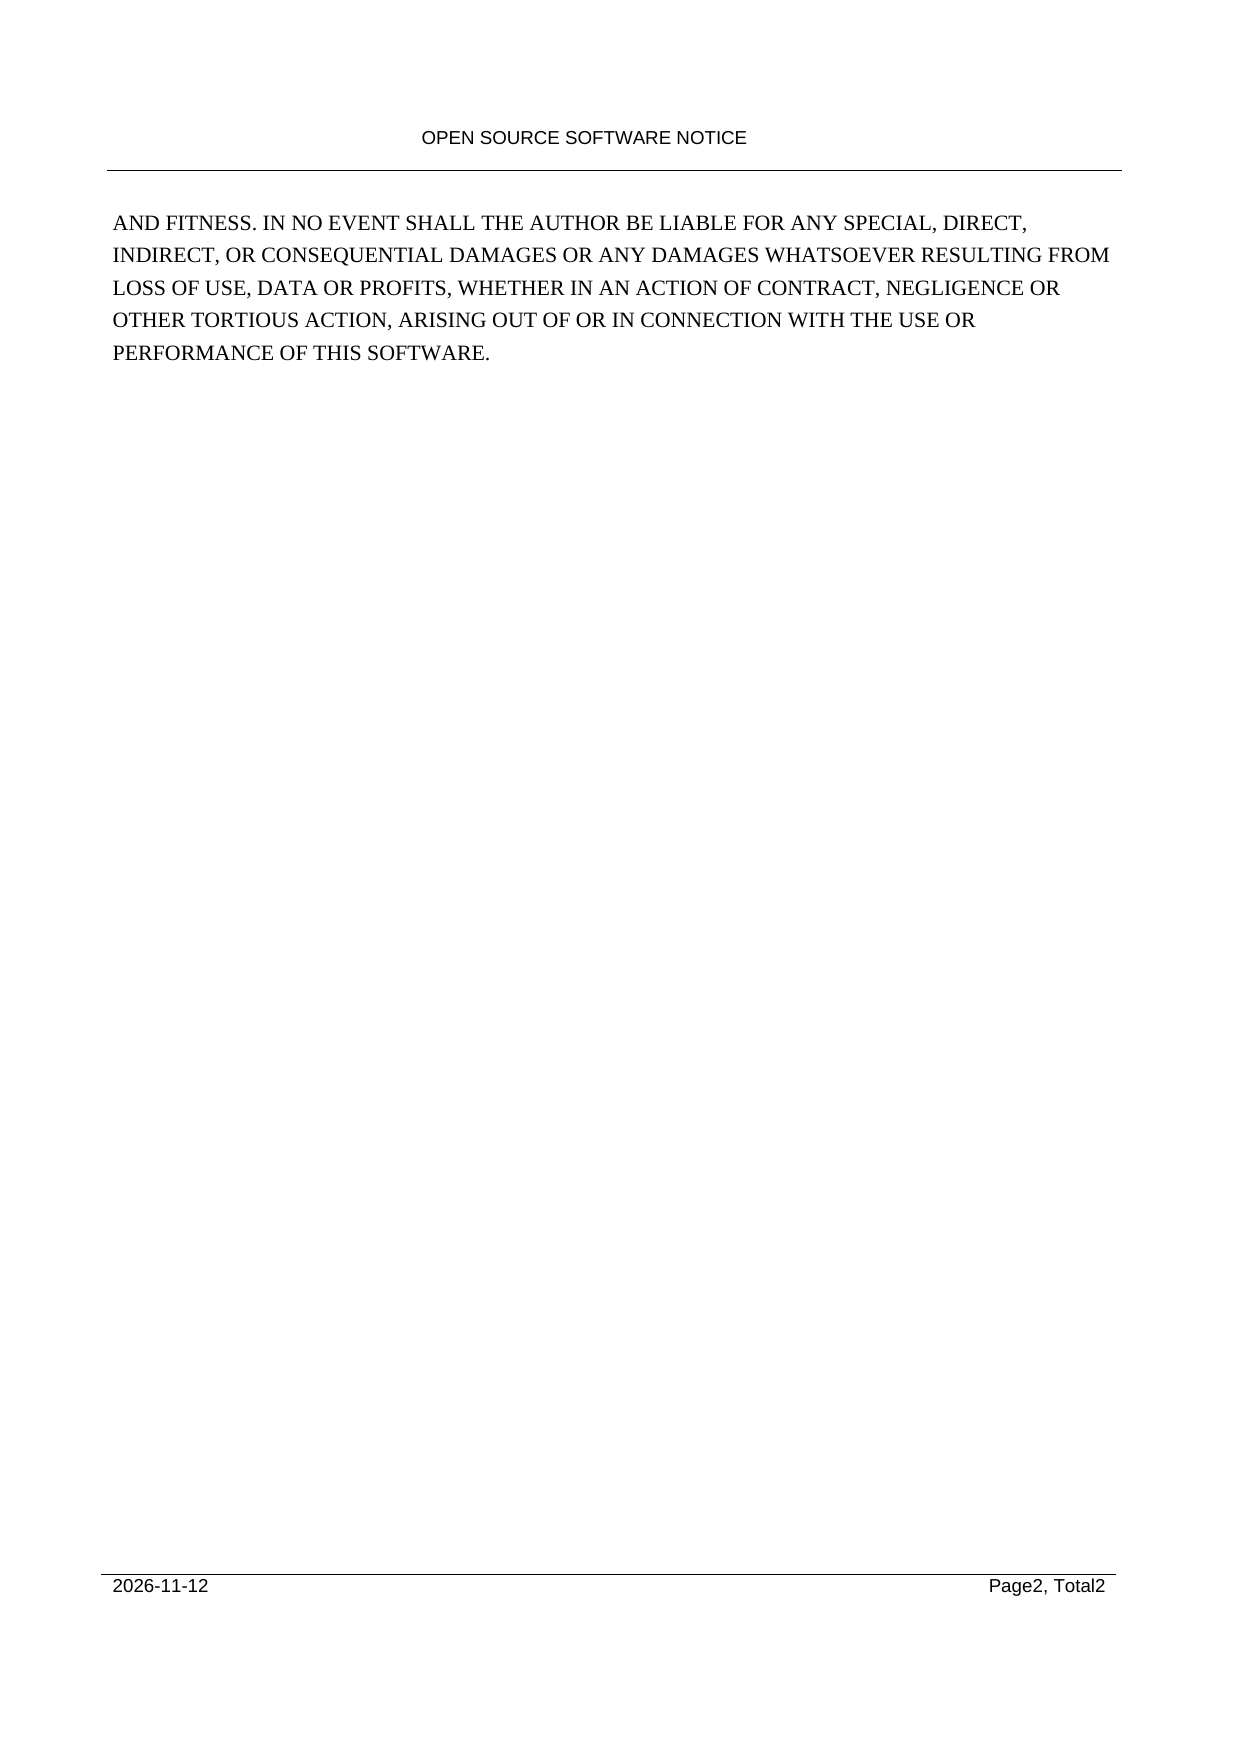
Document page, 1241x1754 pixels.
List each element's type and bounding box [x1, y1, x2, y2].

text [112, 206, 1128, 401]
